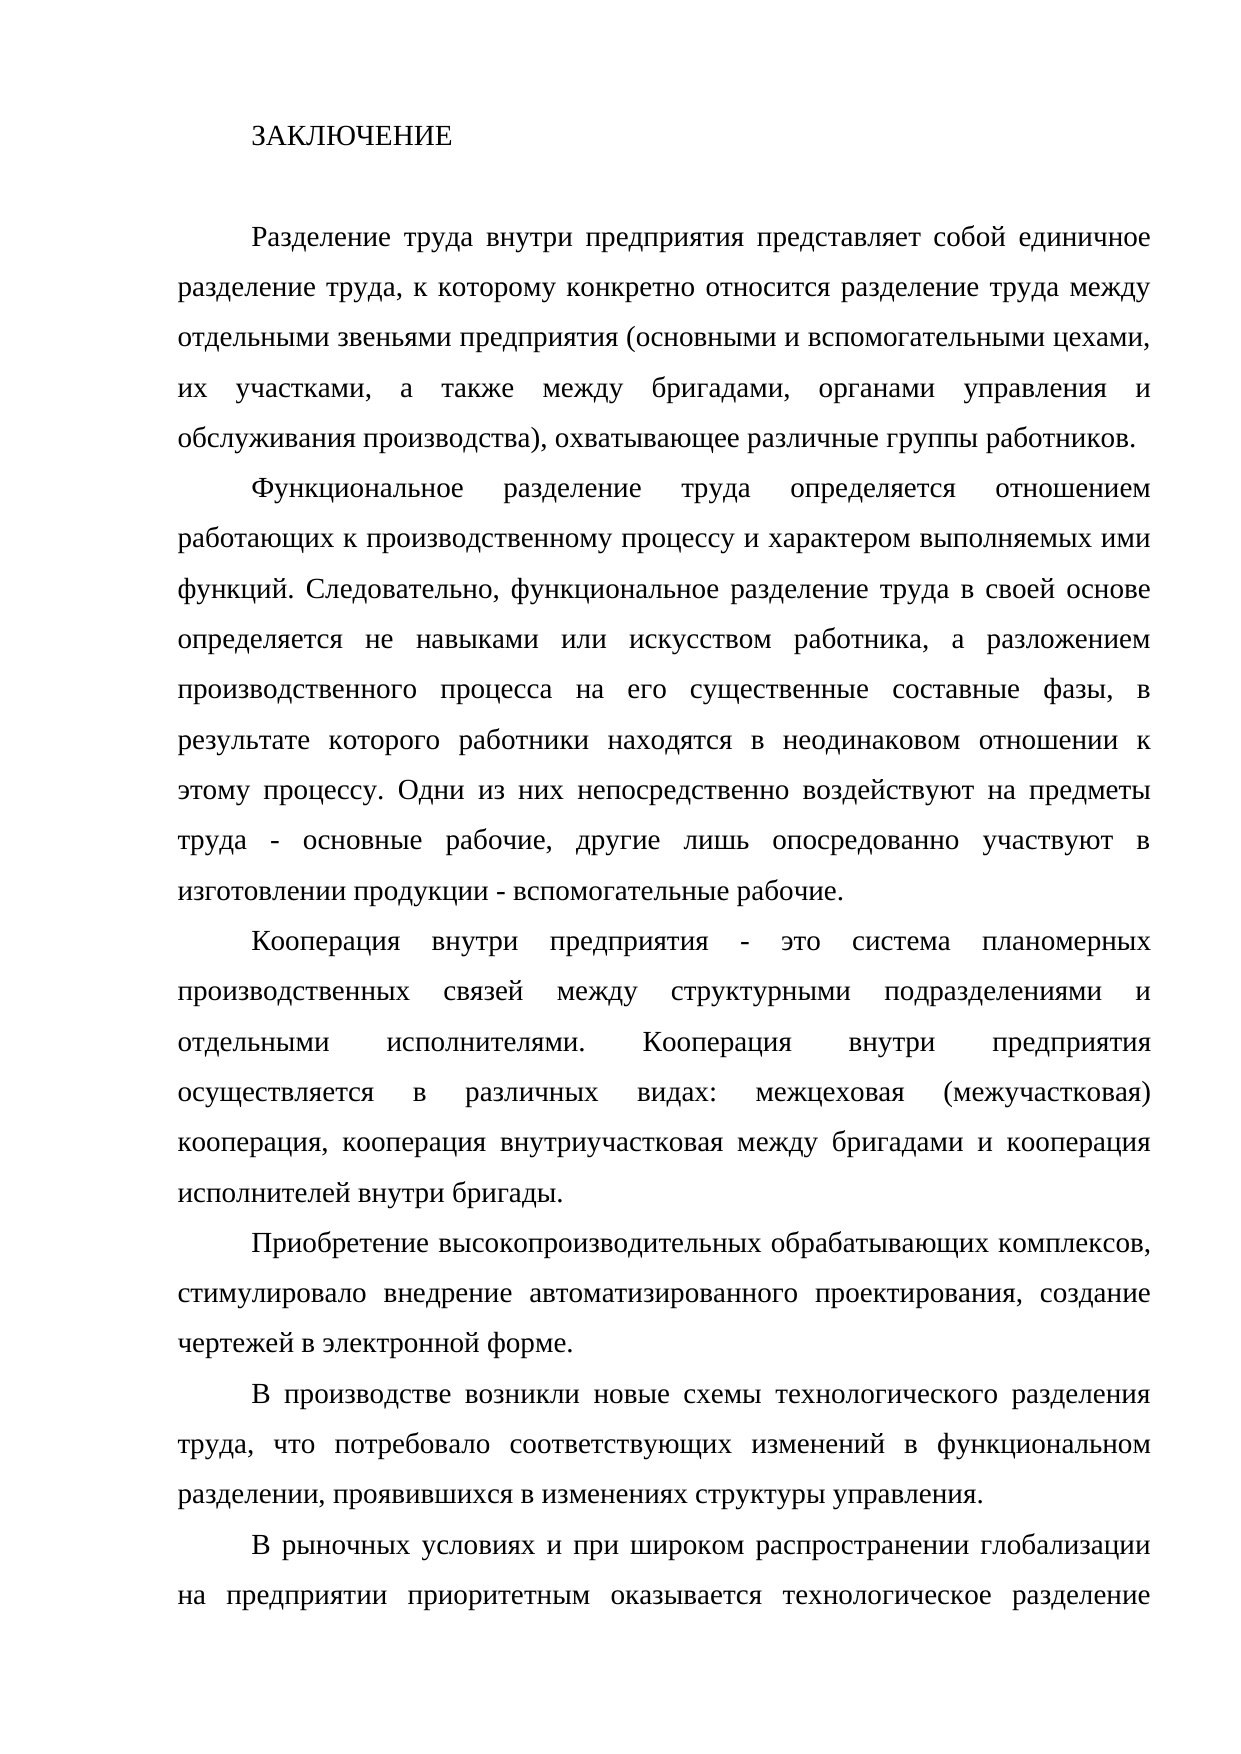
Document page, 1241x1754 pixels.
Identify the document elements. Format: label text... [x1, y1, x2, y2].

text В производстве возникли новые схемы технологического разделения труда, что потребовало соответствующих изменений в функциональном разделении, проявившихся в изменениях структуры управления. [177, 1376, 1152, 1510]
text Функциональное разделение труда определяется отношением работающих к производственному процессу и характером выполняемых ими функций. Следовательно, функциональное разделение труда в своей основе определяется не навыками или искусством работника, а разложением производственного процесса на его существенные составные фазы, в результате которого работники находятся в неодинаковом отношении к этому процессу. Одни из них непосредственно воздействуют на предметы труда - основные рабочие, другие лишь опосредованно участвуют в изготовлении продукции - вспомогательные рабочие. [177, 470, 1152, 906]
text Кооперация внутри предприятия - это система планомерных производственных связей между структурными подразделениями и отдельными исполнителями. Кооперация внутри предприятия осуществляется в различных видах: межцеховая (межучастковая) кооперация, кооперация внутриучастковая между бригадами и кооперация исполнителей внутри бригады. [177, 923, 1152, 1208]
text Приобретение высокопроизводительных обрабатывающих комплексов, стимулировало внедрение автоматизированного проектирования, создание чертежей в электронной форме. [177, 1225, 1152, 1359]
text Разделение труда внутри предприятия представляет собой единичное разделение труда, к которому конкретно относится разделение труда между отдельными звеньями предприятия (основными и вспомогательными цехами, их участками, а также между бригадами, органами управления и обслуживания производства), охватывающее различные группы работников. [177, 219, 1152, 453]
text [177, 1527, 1152, 1611]
text ЗАКЛЮЧЕНИЕ [177, 118, 1152, 152]
